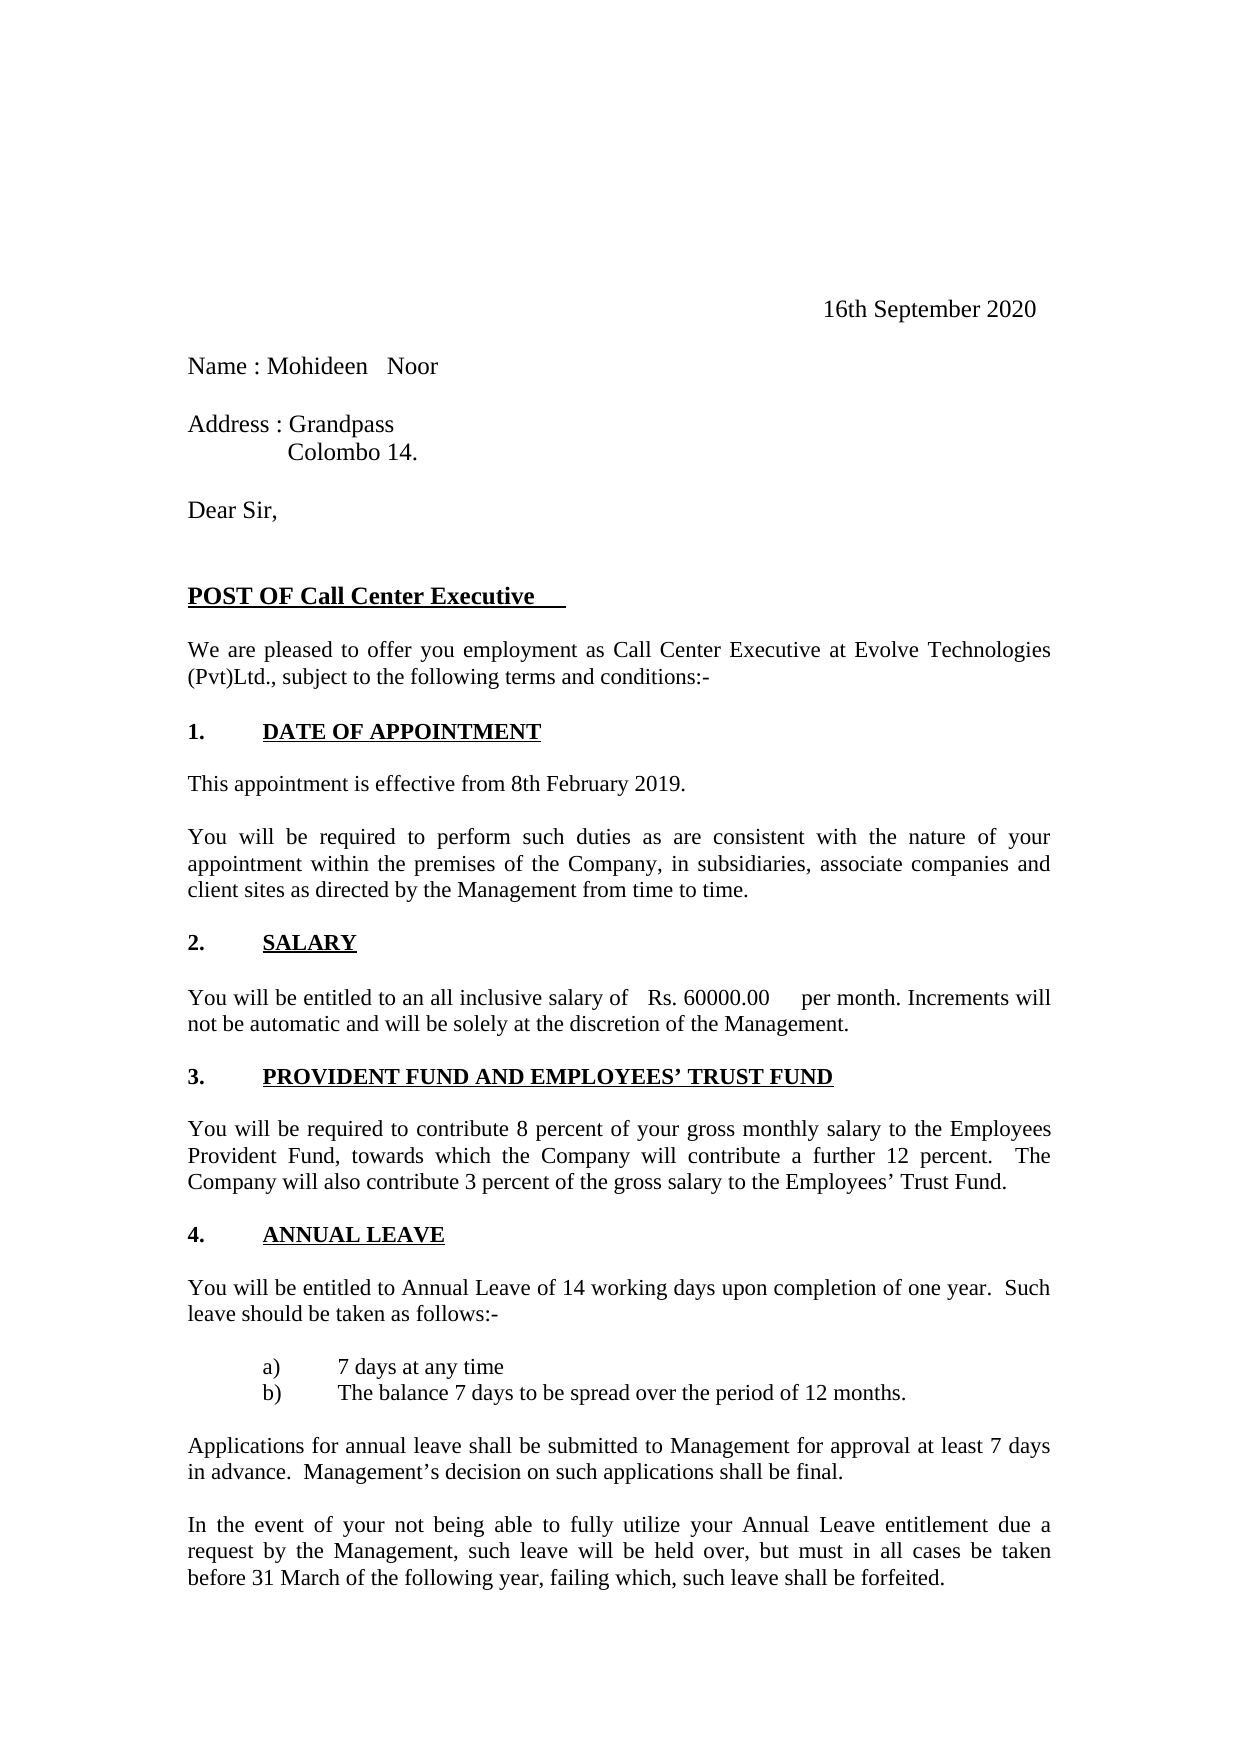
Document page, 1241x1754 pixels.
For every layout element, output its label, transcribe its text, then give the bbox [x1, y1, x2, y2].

text 1. DATE OF APPOINTMENT [187, 718, 1053, 744]
text Name : Mohideen Noor [187, 351, 1053, 380]
text POST OF Call Center Executive [187, 581, 1053, 610]
list The balance 7 days to be spread over the period of 12 months. [262, 1379, 1053, 1405]
text Dear Sir, [94, 495, 1053, 524]
text You will be required to contribute 8 percent of your gross monthly salary to the Employees Provident Fund, towards which the Company will contribute a further 12 percent. The Company will also contribute 3 percent of the gross salary to the Employees’ Trust Fund. [187, 1116, 1053, 1194]
text Address : Grandpass [187, 409, 1053, 437]
text Applications for annual leave shall be submitted to Management for approval at least 7 days in advance. Management’s decision on such applications shall be final. [187, 1432, 1053, 1484]
text Colombo 14. [187, 437, 1053, 466]
text You will be entitled to Annual Leave of 14 working days upon completion of one year. Such leave should be taken as follows:- [187, 1274, 1053, 1326]
list 7 days at any time [262, 1353, 1053, 1379]
text You will be required to perform such duties as are consistent with the nature of your appointment within the premises of the Company, in subsidiaries, associate companies and client sites as directed by the Management from time to time. [187, 823, 1053, 902]
text 4. ANNUAL LEAVE [187, 1221, 1053, 1247]
text You will be entitled to an all inclusive salary of Rs. 60000.00 per month. Increments will not be automatic and will be solely at the discretion of the Management. [187, 984, 1053, 1036]
text 2. SALARY [187, 929, 1053, 955]
text 3. PROVIDENT FUND AND EMPLOYEES’ TRUST FUND [187, 1063, 1053, 1089]
text This appointment is effective from 8th February 2019. [187, 771, 1053, 797]
text In the event of your not being able to fully utilize your Annual Leave entitlement due a request by the Management, such leave will be held over, but must in all cases be taken before 31 March of the following year, failing which, such leave shall be forfeited. [187, 1511, 1053, 1590]
text 16th September 2020 [187, 294, 1053, 322]
text We are pleased to offer you employment as Call Center Executive at Evolve Technologies (Pvt)Ltd., subject to the following terms and conditions:- [187, 636, 1053, 689]
